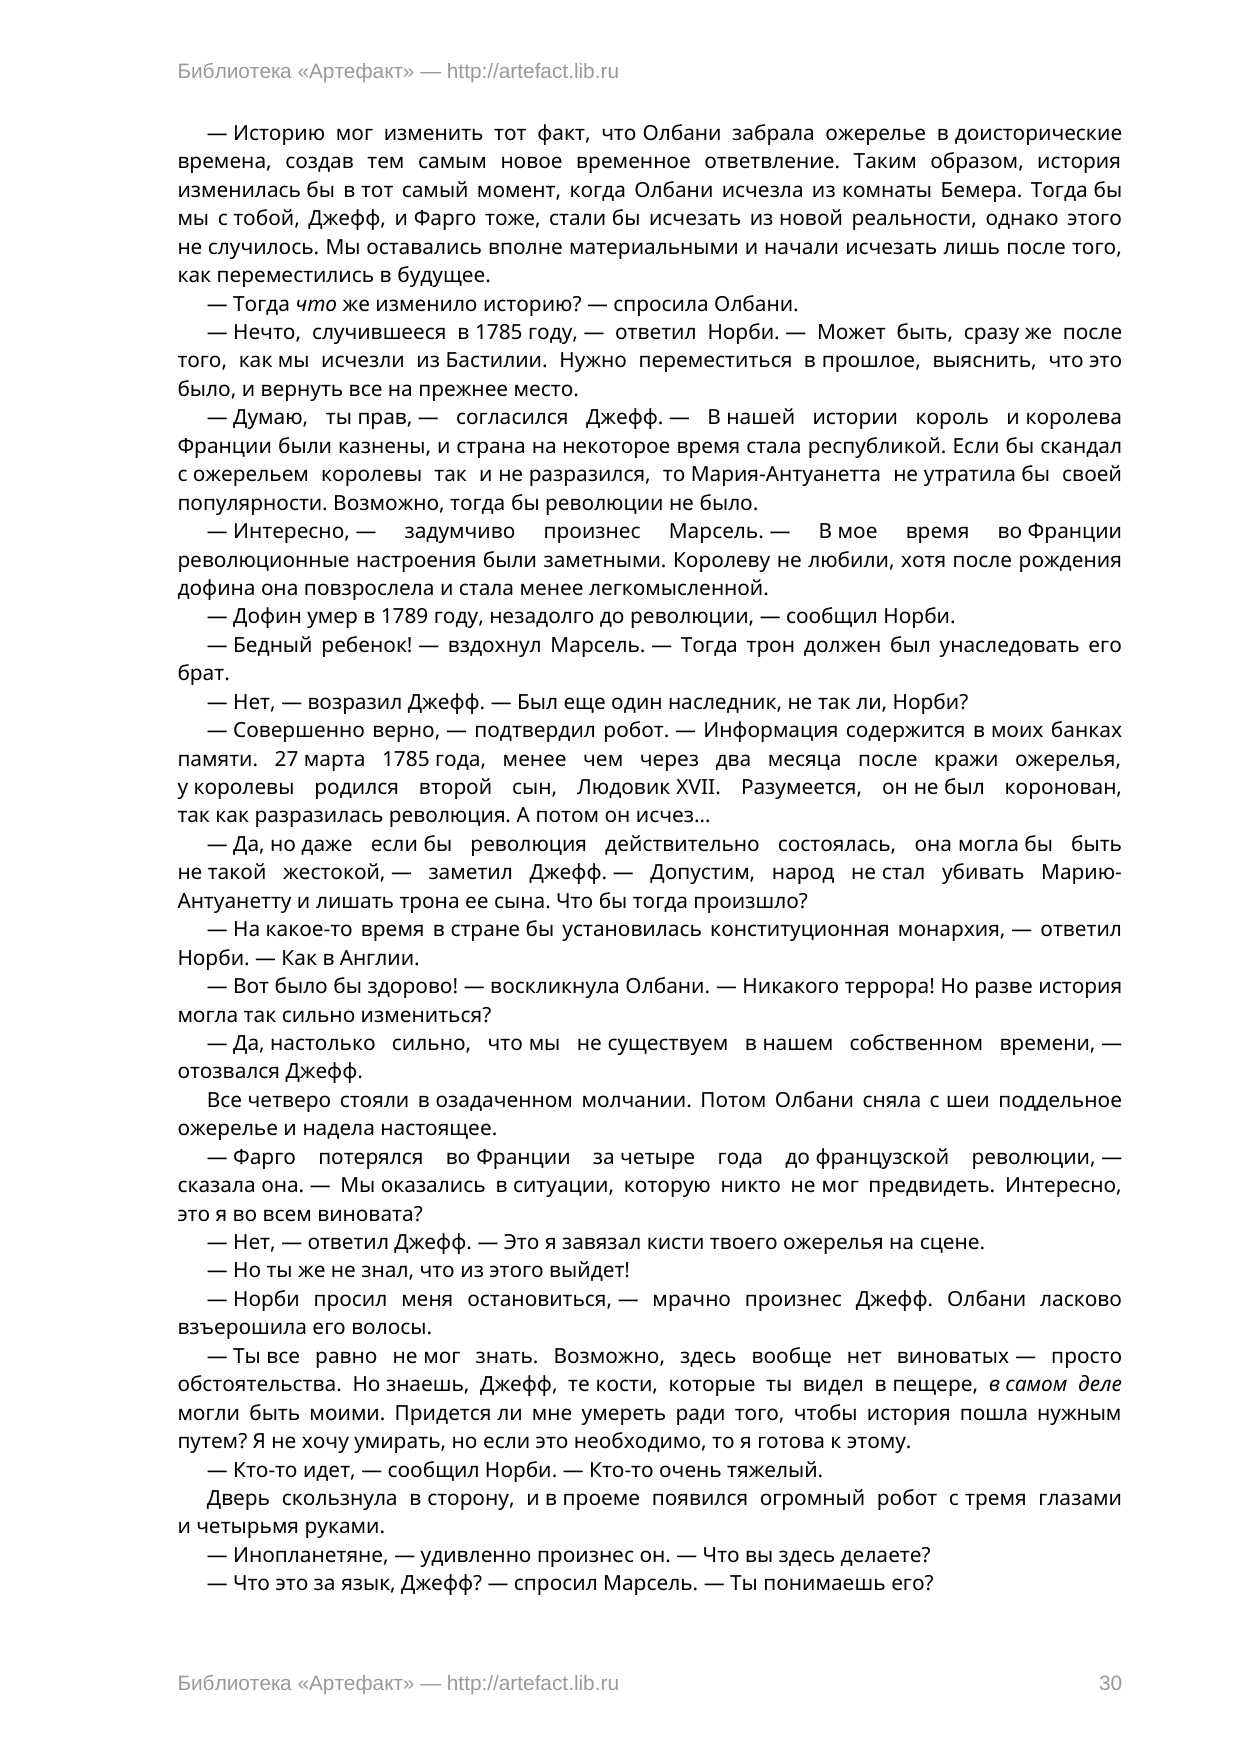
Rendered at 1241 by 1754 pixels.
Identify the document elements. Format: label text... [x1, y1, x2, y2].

text — Но ты же не знал, что из этого выйдет! [177, 1256, 1122, 1284]
text — Инопланетяне, — удивленно произнес он. — Что вы здесь делаете? [177, 1540, 1122, 1568]
text — Ты все равно не мог знать. Возможно, здесь вообще нет виноватых — просто обстоятельства. Но знаешь, Джефф, те кости, которые ты видел в пещере, в самом деле могли быть моими. Придется ли мне умереть ради того, чтобы история пошла нужным путем? Я не хочу умирать, но если это необходимо, то я готова к этому. [177, 1341, 1122, 1455]
text — Фарго потерялся во Франции за четыре года до французской революции, — сказала она. — Мы оказались в ситуации, которую никто не мог предвидеть. Интересно, это я во всем виновата? [177, 1142, 1122, 1227]
text — Кто-то идет, — сообщил Норби. — Кто-то очень тяжелый. [177, 1455, 1122, 1483]
text — Да, но даже если бы революция действительно состоялась, она могла бы быть не такой жестокой, — заметил Джефф. — Допустим, народ не стал убивать Марию-Антуанетту и лишать трона ее сына. Что бы тогда произшло? [177, 829, 1122, 914]
text — Тогда что же изменило историю? — спросила Олбани. [177, 289, 1122, 317]
text Дверь скользнула в сторону, и в проеме появился огромный робот с тремя глазами и четырьмя руками. [177, 1483, 1122, 1540]
text — Думаю, ты прав, — согласился Джефф. — В нашей истории король и королева Франции были казнены, и страна на некоторое время стала республикой. Если бы скандал с ожерельем королевы так и не разразился, то Мария-Антуанетта не утратила бы своей популярности. Возможно, тогда бы революции не было. [177, 402, 1122, 516]
text — Историю мог изменить тот факт, что Олбани забрала ожерелье в доисторические времена, создав тем самым новое временное ответвление. Таким образом, история изменилась бы в тот самый момент, когда Олбани исчезла из комнаты Бемера. Тогда бы мы с тобой, Джефф, и Фарго тоже, стали бы исчезать из новой реальности, однако этого не случилось. Мы оставались вполне материальными и начали исчезать лишь после того, как переместились в будущее. [177, 118, 1122, 289]
text — Интересно, — задумчиво произнес Марсель. — В мое время во Франции революционные настроения были заметными. Королеву не любили, хотя после рождения дофина она повзрослела и стала менее легкомысленной. [177, 516, 1122, 602]
text — Нет, — возразил Джефф. — Был еще один наследник, не так ли, Норби? [177, 687, 1122, 715]
text — Норби просил меня остановиться, — мрачно произнес Джефф. Олбани ласково взъерошила его волосы. [177, 1284, 1122, 1341]
text — Совершенно верно, — подтвердил робот. — Информация содержится в моих банках памяти. 27 марта 1785 года, менее чем через два месяца после кражи ожерелья, у королевы родился второй сын, Людовик XVII. Разумеется, он не был коронован, так как разразилась революция. А потом он исчез… [177, 715, 1122, 829]
text — На какое-то время в стране бы установилась конституционная монархия, — ответил Норби. — Как в Англии. [177, 914, 1122, 971]
text — Что это за язык, Джефф? — спросил Марсель. — Ты понимаешь его? [177, 1568, 1122, 1597]
text — Нечто, случившееся в 1785 году, — ответил Норби. — Может быть, сразу же после того, как мы исчезли из Бастилии. Нужно переместиться в прошлое, выяснить, что это было, и вернуть все на прежнее место. [177, 317, 1122, 402]
text — Бедный ребенок! — вздохнул Марсель. — Тогда трон должен был унаследовать его брат. [177, 630, 1122, 687]
text Все четверо стояли в озадаченном молчании. Потом Олбани сняла с шеи поддельное ожерелье и надела настоящее. [177, 1085, 1122, 1142]
text — Дофин умер в 1789 году, незадолго до революции, — сообщил Норби. [177, 602, 1122, 630]
text — Да, настолько сильно, что мы не существуем в нашем собственном времени, — отозвался Джефф. [177, 1028, 1122, 1085]
text — Вот было бы здорово! — воскликнула Олбани. — Никакого террора! Но разве история могла так сильно измениться? [177, 971, 1122, 1028]
text — Нет, — ответил Джефф. — Это я завязал кисти твоего ожерелья на сцене. [177, 1227, 1122, 1256]
